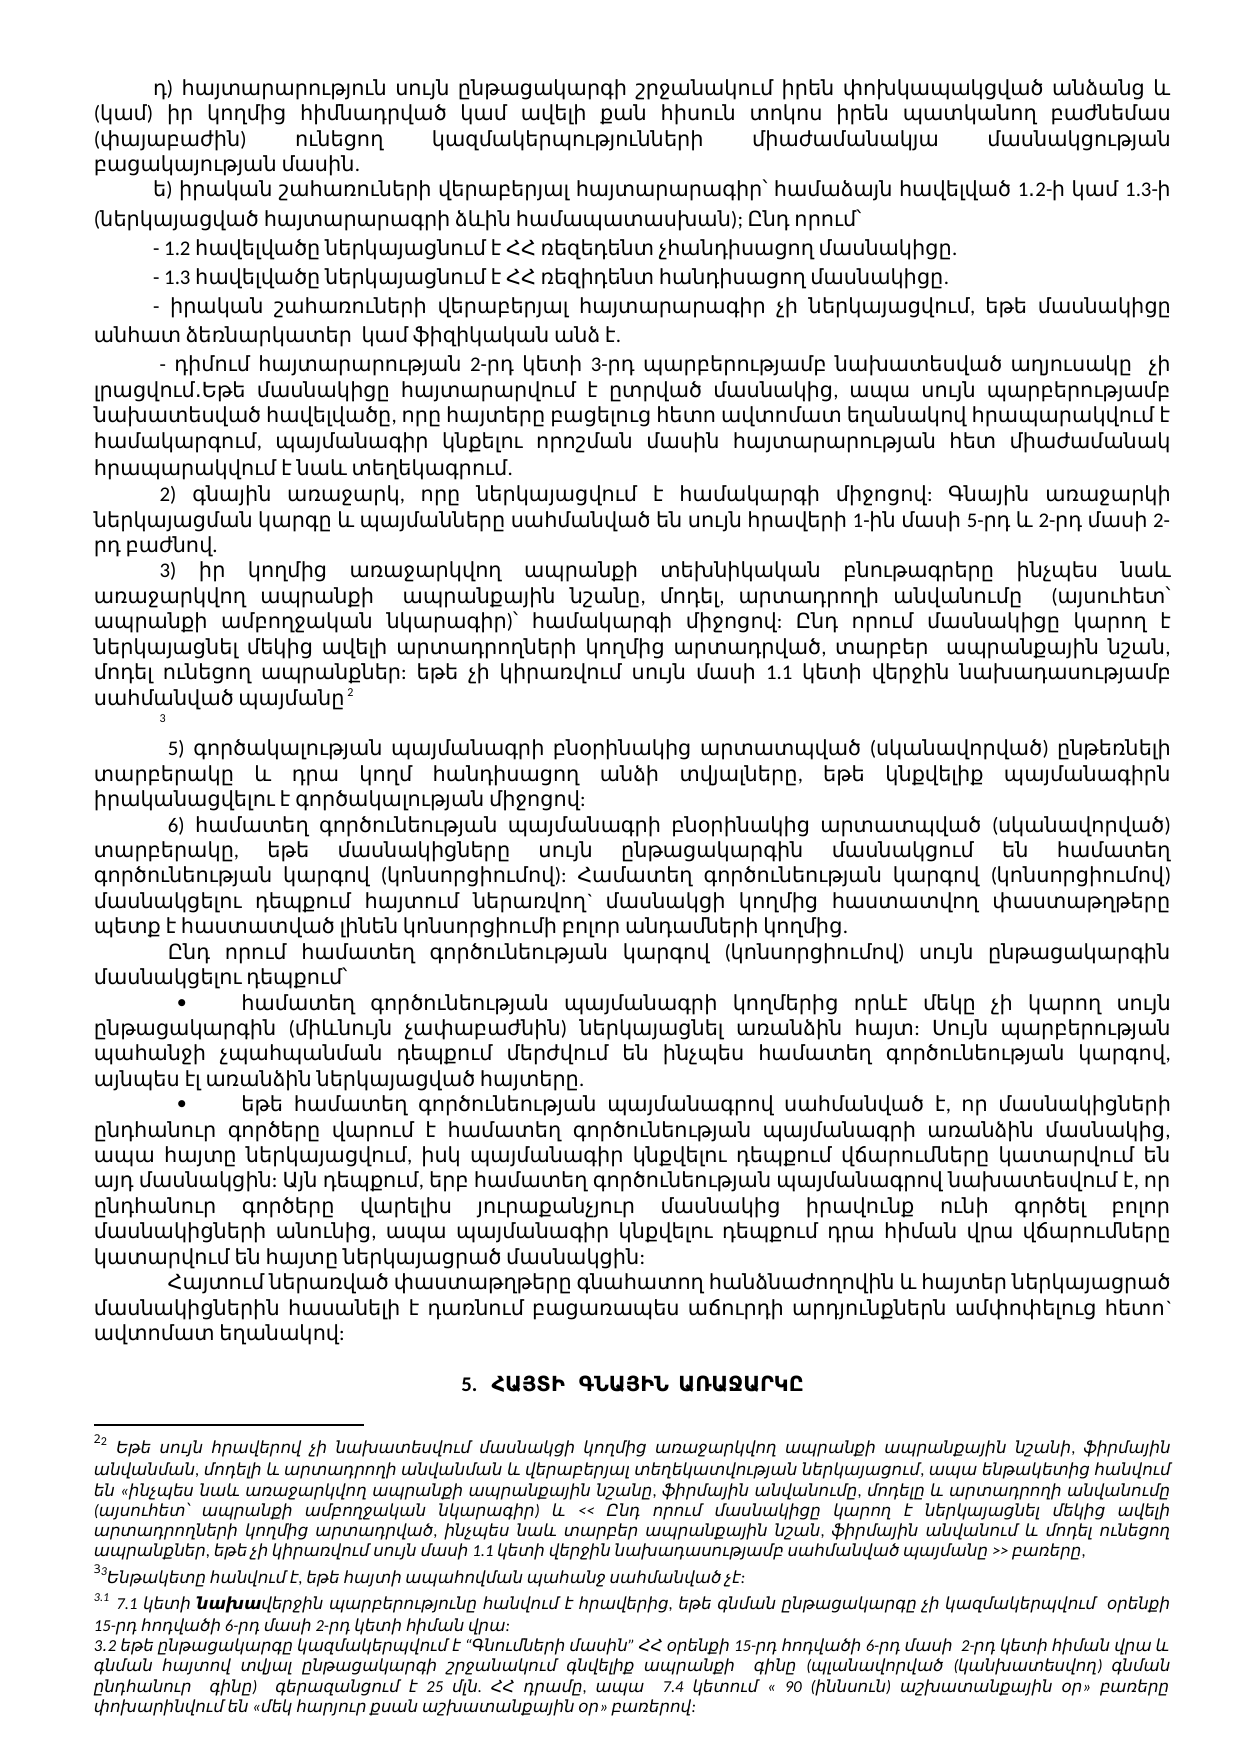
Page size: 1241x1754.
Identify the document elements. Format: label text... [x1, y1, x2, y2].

text 3 [94, 710, 1171, 736]
text 5) գործակալության պայմանագրի բնօրինակից արտատպված (սկանավորված) ընթեռնելի տարբերակը և դրա կողմ հանդիսացող անձի տվյալները, եթե կնքվելիք պայմանագիրն իրականացվելու է գործակալության միջոցով: [94, 736, 1171, 812]
text ե) իրական շահառուների վերաբերյալ հայտարարագիր՝ համաձայն հավելված 1․2-ի կամ 1.3-ի (ներկայացված հայտարարագրի ձևին համապատասխան); Ընդ որում՝ [94, 177, 1171, 231]
text Հայտում ներառված փաստաթղթերը գնահատող հանձնաժողովին և հայտեր ներկայացրած մասնակիցներին հասանելի է դառնում բացառապես աճուրդի արդյունքներն ամփոփելուց հետո` ավտոմատ եղանակով: [94, 1269, 1171, 1346]
text - իրական շահառուների վերաբերյալ հայտարարագիր չի ներկայացվում, եթե մասնակիցը անհատ ձեռնարկատեր կամ ֆիզիկական անձ է. [94, 293, 1171, 348]
text - 1.2 հավելվածը ներկայացնում է ՀՀ ռեզեդենտ չհանդիսացող մասնակիցը. [94, 235, 1171, 260]
text 5. ՀԱՅՏԻ ԳՆԱՅԻՆ ԱՌԱՋԱՐԿԸ [94, 1371, 1171, 1396]
text Ընդ որում համատեղ գործունեության կարգով (կոնսորցիումով) սույն ընթացակարգին մասնակցելու դեպքում՝ [94, 939, 1171, 990]
text 6) համատեղ գործունեության պայմանագրի բնօրինակից արտատպված (սկանավորված) տարբերակը, եթե մասնակիցները սույն ընթացակարգին մասնակցում են համատեղ գործունեության կարգով (կոնսորցիումով): Համատեղ գործունեության կարգով (կոնսորցիումով) մասնակցելու դեպքում հայտում ներառվող` մասնակցի կողմից հաստատվող փաստաթղթերը պետք է հաստատված լինեն կոնսորցիումի բոլոր անդամների կողմից. [94, 812, 1171, 939]
text - 1.3 հավելվածը ներկայացնում է ՀՀ ռեզիդենտ հանդիսացող մասնակիցը. [94, 264, 1171, 289]
text - դիմում հայտարարության 2-րդ կետի 3-րդ պարբերությամբ նախատեսված աղյուսակը չի լրացվում․Եթե մասնակիցը հայտարարվում է ըտրված մասնակից, ապա սույն պարբերությամբ նախատեսված հավելվածը, որը հայտերը բացելուց հետո ավտոմատ եղանակով հրապարակվում է համակարգում, պայմանագիր կնքելու որոշման մասին հայտարարության հետ միաժամանակ հրապարակվում է նաև տեղեկագրում. [94, 352, 1171, 481]
text 3) իր կողմից առաջարկվող ապրանքի տեխնիկական բնութագրերը ինչպես նաև առաջարկվող ապրանքի ապրանքային նշանը, մոդել, արտադրողի անվանումը (այսուհետ՝ ապրանքի ամբողջական նկարագիր)՝ համակարգի միջոցով: Ընդ որում մասնակիցը կարող է ներկայացնել մեկից ավելի արտադրողների կողմից արտադրված, տարբեր ապրանքային նշան, մոդել ունեցող ապրանքներ: եթե չի կիրառվում սույն մասի 1.1 կետի վերջին նախադասությամբ սահմանված պայմանը 2 [94, 558, 1171, 710]
list եթե համատեղ գործունեության պայմանագրով սահմանված է, որ մասնակիցների ընդհանուր գործերը վարում է համատեղ գործունեության պայմանագրի առանձին մասնակից, ապա հայտը ներկայացվում, իսկ պայմանագիր կնքվելու դեպքում վճարումները կատարվում են այդ մասնակցին: Այն դեպքում, երբ համատեղ գործունեության պայմանագրով նախատեսվում է, որ ընդհանուր գործերը վարելիս յուրաքանչյուր մասնակից իրավունք ունի գործել բոլոր մասնակիցների անունից, ապա պայմանագիր կնքվելու դեպքում դրա հիման վրա վճարումները կատարվում են հայտը ներկայացրած մասնակցին: [94, 1091, 1171, 1269]
text դ) հայտարարություն սույն ընթացակարգի շրջանակում իրեն փոխկապակցված անձանց և (կամ) իր կողմից հիմնադրված կամ ավելի քան հիսուն տոկոս իրեն պատկանող բաժնեմաս (փայաբաժին) ունեցող կազմակերպությունների միաժամանակյա մասնակցության բացակայության մասին. [94, 75, 1171, 177]
text 2) գնային առաջարկ, որը ներկայացվում է համակարգի միջոցով: Գնային առաջարկի ներկայացման կարգը և պայմանները սահմանված են սույն հրավերի 1-ին մասի 5-րդ և 2-րդ մասի 2-րդ բաժնով. [94, 481, 1171, 558]
list համատեղ գործունեության պայմանագրի կողմերից որևէ մեկը չի կարող սույն ընթացակարգին (միևնույն չափաբաժնին) ներկայացնել առանձին հայտ: Սույն պարբերության պահանջի չպահպանման դեպքում մերժվում են ինչպես համատեղ գործունեության կարգով, այնպես էլ առանձին ներկայացված հայտերը. [94, 990, 1171, 1091]
